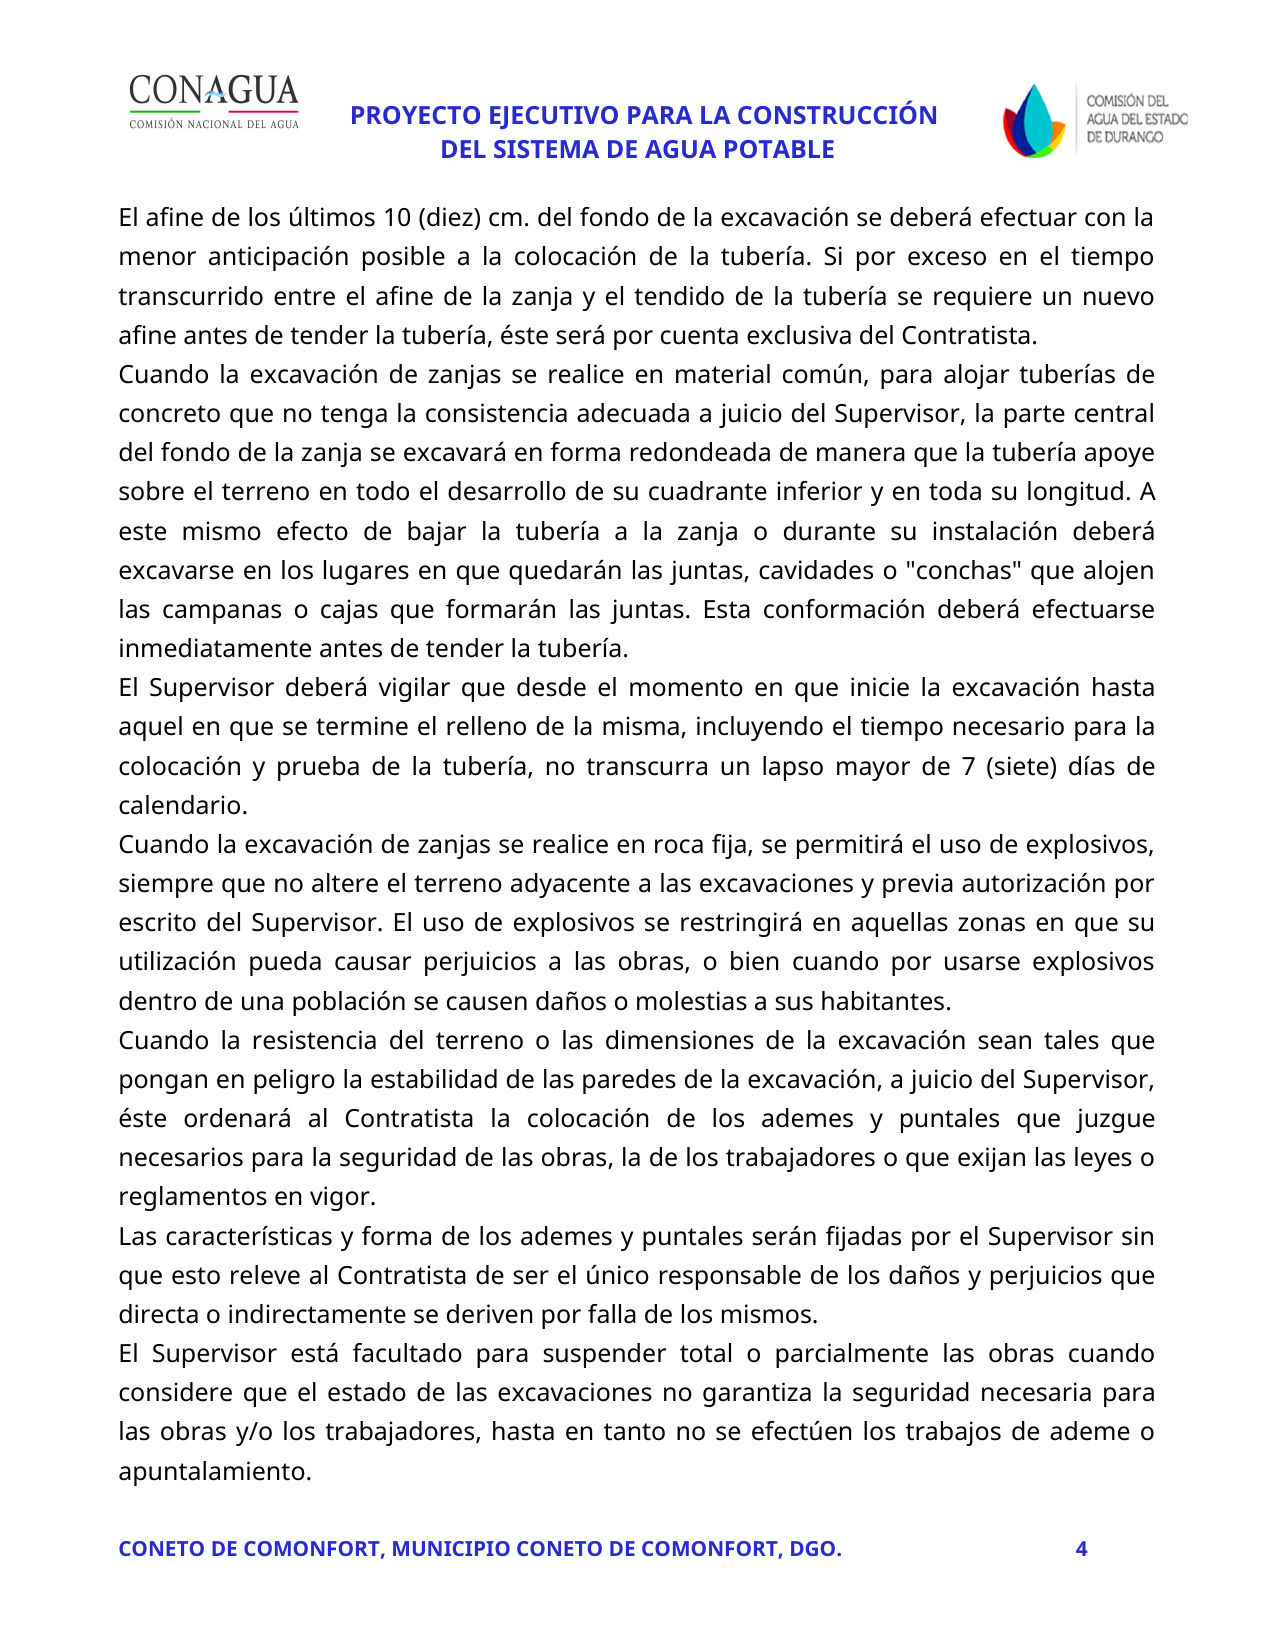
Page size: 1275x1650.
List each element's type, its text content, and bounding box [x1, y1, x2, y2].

picture [126, 68, 299, 132]
text Cuando la excavación de zanjas se realice en roca fija, se permitirá el uso de explosivos, siempre que no altere el terreno adyacente a las excavaciones y previa autorización por escrito del Supervisor. El uso de explosivos se restringirá en aquellas zonas en que su utilización pueda causar perjuicios a las obras, o bien cuando por usarse explosivos dentro de una población se causen daños o molestias a sus habitantes. [118, 827, 1157, 1017]
picture [1000, 81, 1191, 161]
text Las características y forma de los ademes y puntales serán fijadas por el Supervisor sin que esto releve al Contratista de ser el único responsable de los daños y perjuicios que directa o indirectamente se deriven por falla de los mismos. [118, 1218, 1157, 1331]
text El Supervisor está facultado para suspender total o parcialmente las obras cuando considere que el estado de las excavaciones no garantiza la seguridad necesaria para las obras y/o los trabajadores, hasta en tanto no se efectúen los trabajos de ademe o apuntalamiento. [118, 1336, 1157, 1487]
text Cuando la resistencia del terreno o las dimensiones de la excavación sean tales que pongan en peligro la estabilidad de las paredes de la excavación, a juicio del Supervisor, éste ordenará al Contratista la colocación de los ademes y puntales que juzgue necesarios para la seguridad de las obras, la de los trabajadores o que exijan las leyes o reglamentos en vigor. [118, 1022, 1157, 1213]
text El afine de los últimos 10 (diez) cm. del fondo de la excavación se deberá efectuar con la menor anticipación posible a la colocación de la tubería. Si por exceso en el tiempo transcurrido entre el afine de la zanja y el tendido de la tubería se requiere un nuevo afine antes de tender la tubería, éste será por cuenta exclusiva del Contratista. [118, 200, 1157, 351]
text El Supervisor deberá vigilar que desde el momento en que inicie la excavación hasta aquel en que se termine el relleno de la misma, incluyendo el tiempo necesario para la colocación y prueba de la tubería, no transcurra un lapso mayor de 7 (siete) días de calendario. [118, 670, 1157, 821]
text Cuando la excavación de zanjas se realice en material común, para alojar tuberías de concreto que no tenga la consistencia adecuada a juicio del Supervisor, la parte central del fondo de la zanja se excavará en forma redondeada de manera que la tubería apoye sobre el terreno en todo el desarrollo de su cuadrante inferior y en toda su longitud. A este mismo efecto de bajar la tubería a la zanja o durante su instalación deberá excavarse en los lugares en que quedarán las juntas, cavidades o "conchas" que alojen las campanas o cajas que formarán las juntas. Esta conformación deberá efectuarse inmediatamente antes de tender la tubería. [118, 357, 1157, 665]
